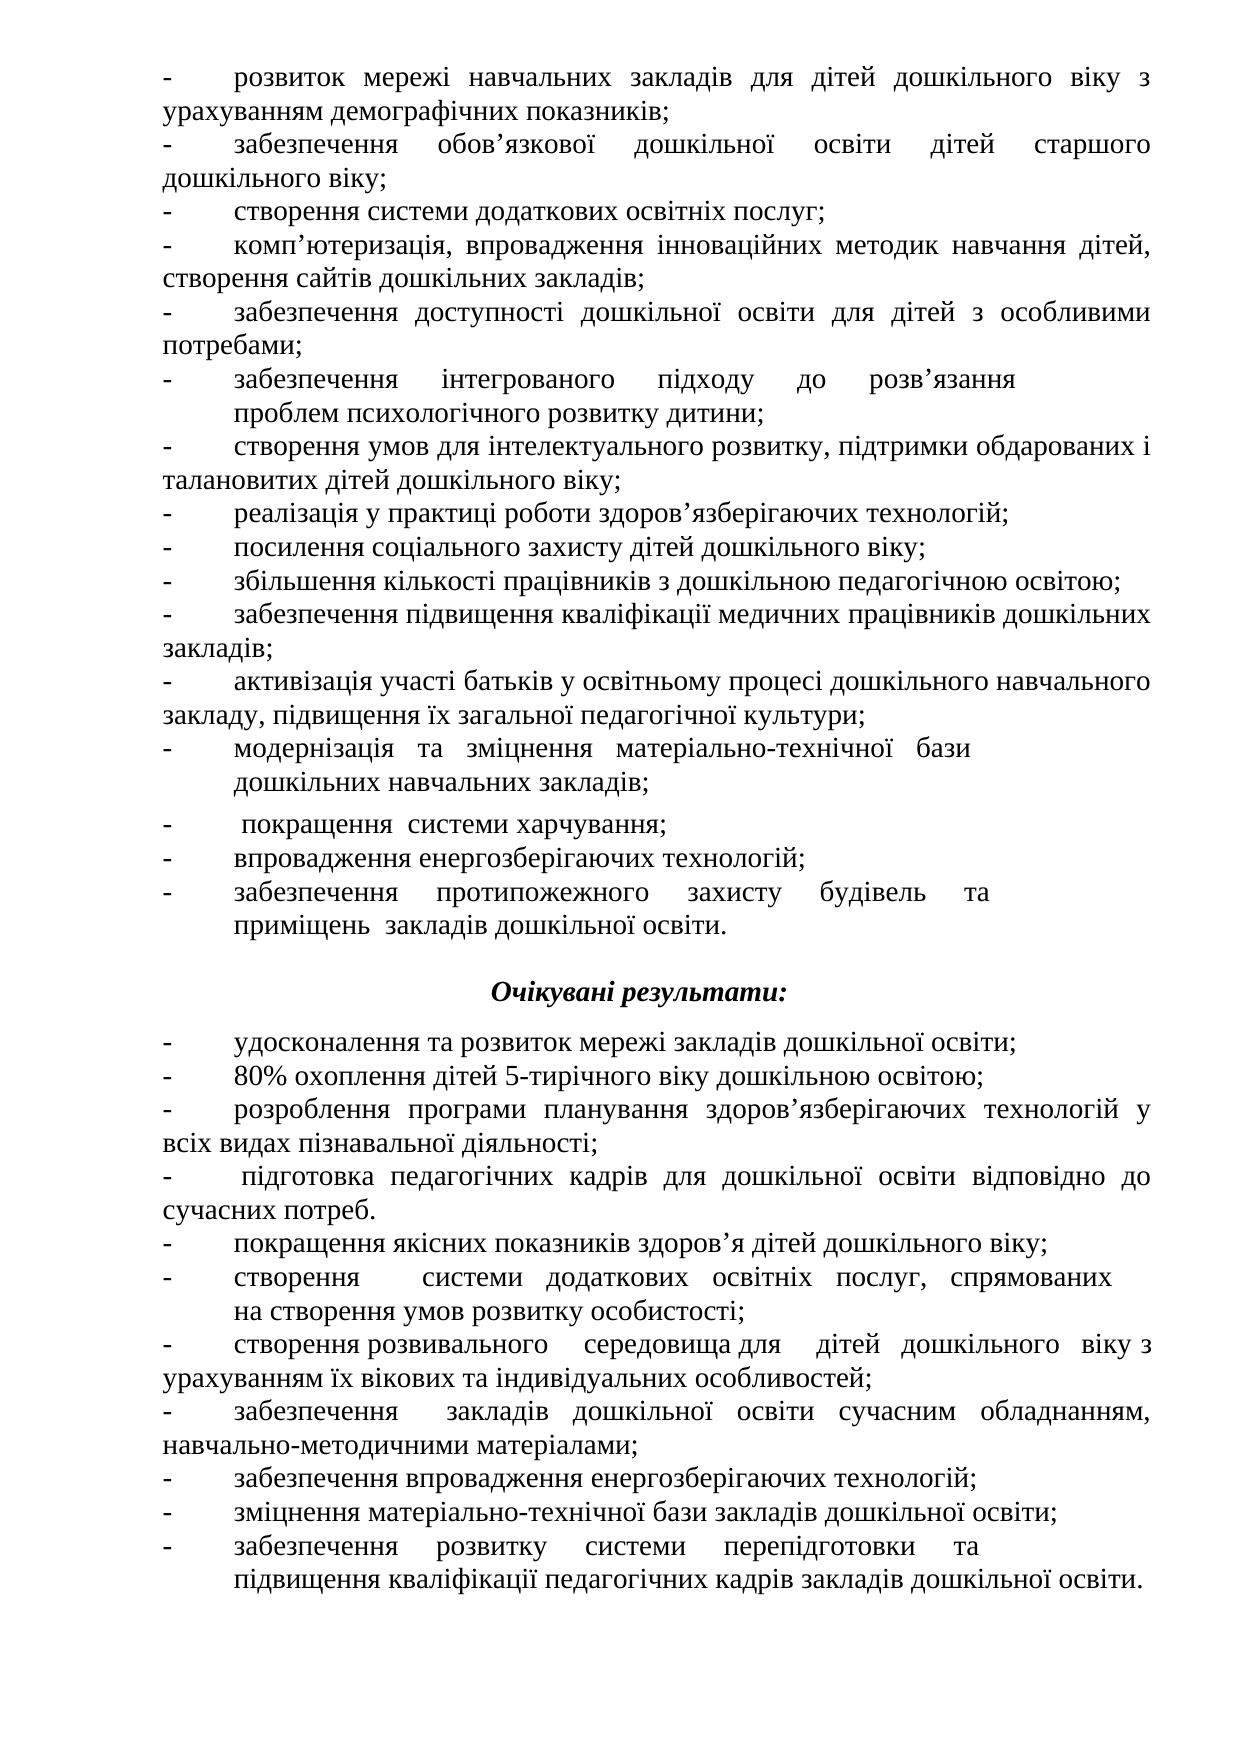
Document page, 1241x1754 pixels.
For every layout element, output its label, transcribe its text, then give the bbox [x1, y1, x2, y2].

subtitle Очікувані результати: [162, 974, 1152, 1008]
list забезпечення інтегрованого підходу до розв’язання проблем психологічного розвитку дитини; [162, 361, 1152, 428]
list забезпечення підвищення кваліфікації медичних працівників дошкільних закладів; [162, 596, 1152, 663]
list покращення системи харчування; [162, 807, 1152, 840]
list зміцнення матеріально-технічної бази закладів дошкільної освіти; [162, 1494, 1152, 1528]
list створення розвивального середовища для дітей дошкільного віку з урахуванням їх вікових та індивідуальних особливостей; [162, 1326, 1152, 1393]
list модернізація та зміцнення матеріально-технічної бази дошкільних навчальних закладів; [162, 730, 1152, 797]
list збільшення кількості працівників з дошкільною педагогічною освітою; [162, 563, 1152, 596]
list створення системи додаткових освітніх послуг, спрямованих на створення умов розвитку особистості; [162, 1259, 1152, 1326]
list удосконалення та розвиток мережі закладів дошкільної освіти; [162, 1024, 1152, 1058]
list активізація участі батьків у освітньому процесі дошкільного навчального закладу, підвищення їх загальної педагогічної культури; [162, 663, 1152, 730]
list забезпечення доступності дошкільної освіти для дітей з особливими потребами; [162, 294, 1152, 361]
list комп’ютеризація, впровадження інноваційних методик навчання дітей, створення сайтів дошкільних закладів; [162, 227, 1152, 294]
list створення системи додаткових освітніх послуг; [162, 193, 1152, 227]
list забезпечення закладів дошкільної освіти сучасним обладнанням, навчально-методичними матеріалами; [162, 1393, 1152, 1460]
list забезпечення розвитку системи перепідготовки та підвищення кваліфікації педагогічних кадрів закладів дошкільної освіти. [162, 1528, 1152, 1595]
list створення умов для інтелектуального розвитку, підтримки обдарованих і талановитих дітей дошкільного віку; [162, 428, 1152, 495]
list впровадження енергозберігаючих технологій; [162, 840, 1152, 874]
list реалізація у практиці роботи здоров’язберігаючих технологій; [162, 495, 1152, 529]
list покращення якісних показників здоров’я дітей дошкільного віку; [162, 1226, 1152, 1259]
list забезпечення впровадження енергозберігаючих технологій; [162, 1461, 1152, 1494]
list посилення соціального захисту дітей дошкільного віку; [162, 529, 1152, 563]
list забезпечення обов’язкової дошкільної освіти дітей старшого дошкільного віку; [162, 126, 1152, 193]
list розвиток мережі навчальних закладів для дітей дошкільного віку з урахуванням демографічних показників; [162, 59, 1152, 126]
list забезпечення протипожежного захисту будівель та приміщень закладів дошкільної освіти. [162, 874, 1152, 941]
list підготовка педагогічних кадрів для дошкільної освіти відповідно до сучасних потреб. [162, 1158, 1152, 1225]
list 80% охоплення дітей 5-тирічного віку дошкільною освітою; [162, 1058, 1152, 1091]
list розроблення програми планування здоров’язберігаючих технологій у всіх видах пізнавальної діяльності; [162, 1091, 1152, 1158]
